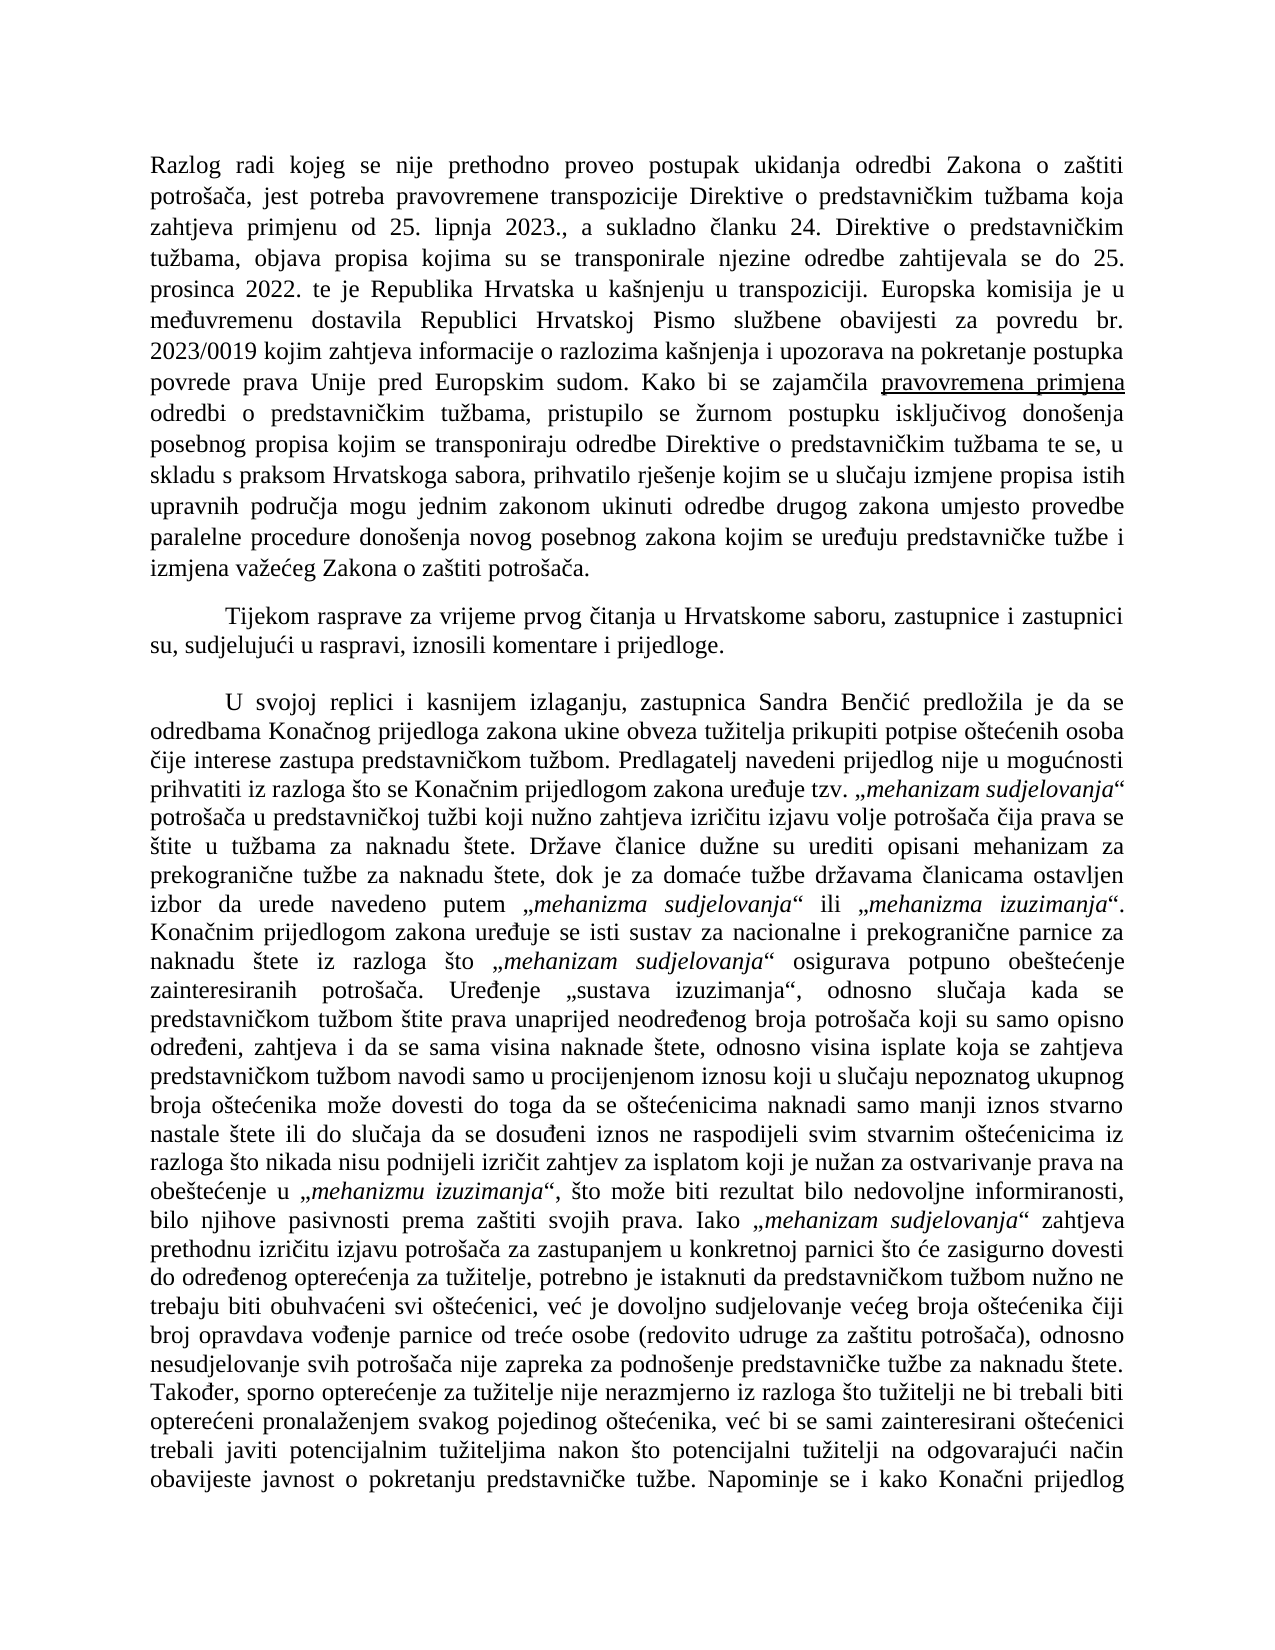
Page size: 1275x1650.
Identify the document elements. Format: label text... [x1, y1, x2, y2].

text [150, 687, 1125, 1492]
text Tijekom rasprave za vrijeme prvog čitanja u Hrvatskome saboru, zastupnice i zastupnici su, sudjelujući u raspravi, iznosili komentare i prijedloge. [150, 601, 1125, 659]
text Razlog radi kojeg se nije prethodno proveo postupak ukidanja odredbi Zakona o zaštiti potrošača, jest potreba pravovremene transpozicije Direktive o predstavničkim tužbama koja zahtjeva primjenu od 25. lipnja 2023., a sukladno članku 24. Direktive o predstavničkim tužbama, objava propisa kojima su se transponirale njezine odredbe zahtijevala se do 25. prosinca 2022. te je Republika Hrvatska u kašnjenju u transpoziciji. Europska komisija je u međuvremenu dostavila Republici Hrvatskoj Pismo službene obavijesti za povredu br. 2023/0019 kojim zahtjeva informacije o razlozima kašnjenja i upozorava na pokretanje postupka povrede prava Unije pred Europskim sudom. Kako bi se zajamčila pravovremena primjena odredbi o predstavničkim tužbama, pristupilo se žurnom postupku isključivog donošenja posebnog propisa kojim se transponiraju odredbe Direktive o predstavničkim tužbama te se, u skladu s praksom Hrvatskoga sabora, prihvatilo rješenje kojim se u slučaju izmjene propisa istih upravnih područja mogu jednim zakonom ukinuti odredbe drugog zakona umjesto provedbe paralelne procedure donošenja novog posebnog zakona kojim se uređuju predstavničke tužbe i izmjena važećeg Zakona o zaštiti potrošača. [150, 150, 1125, 582]
